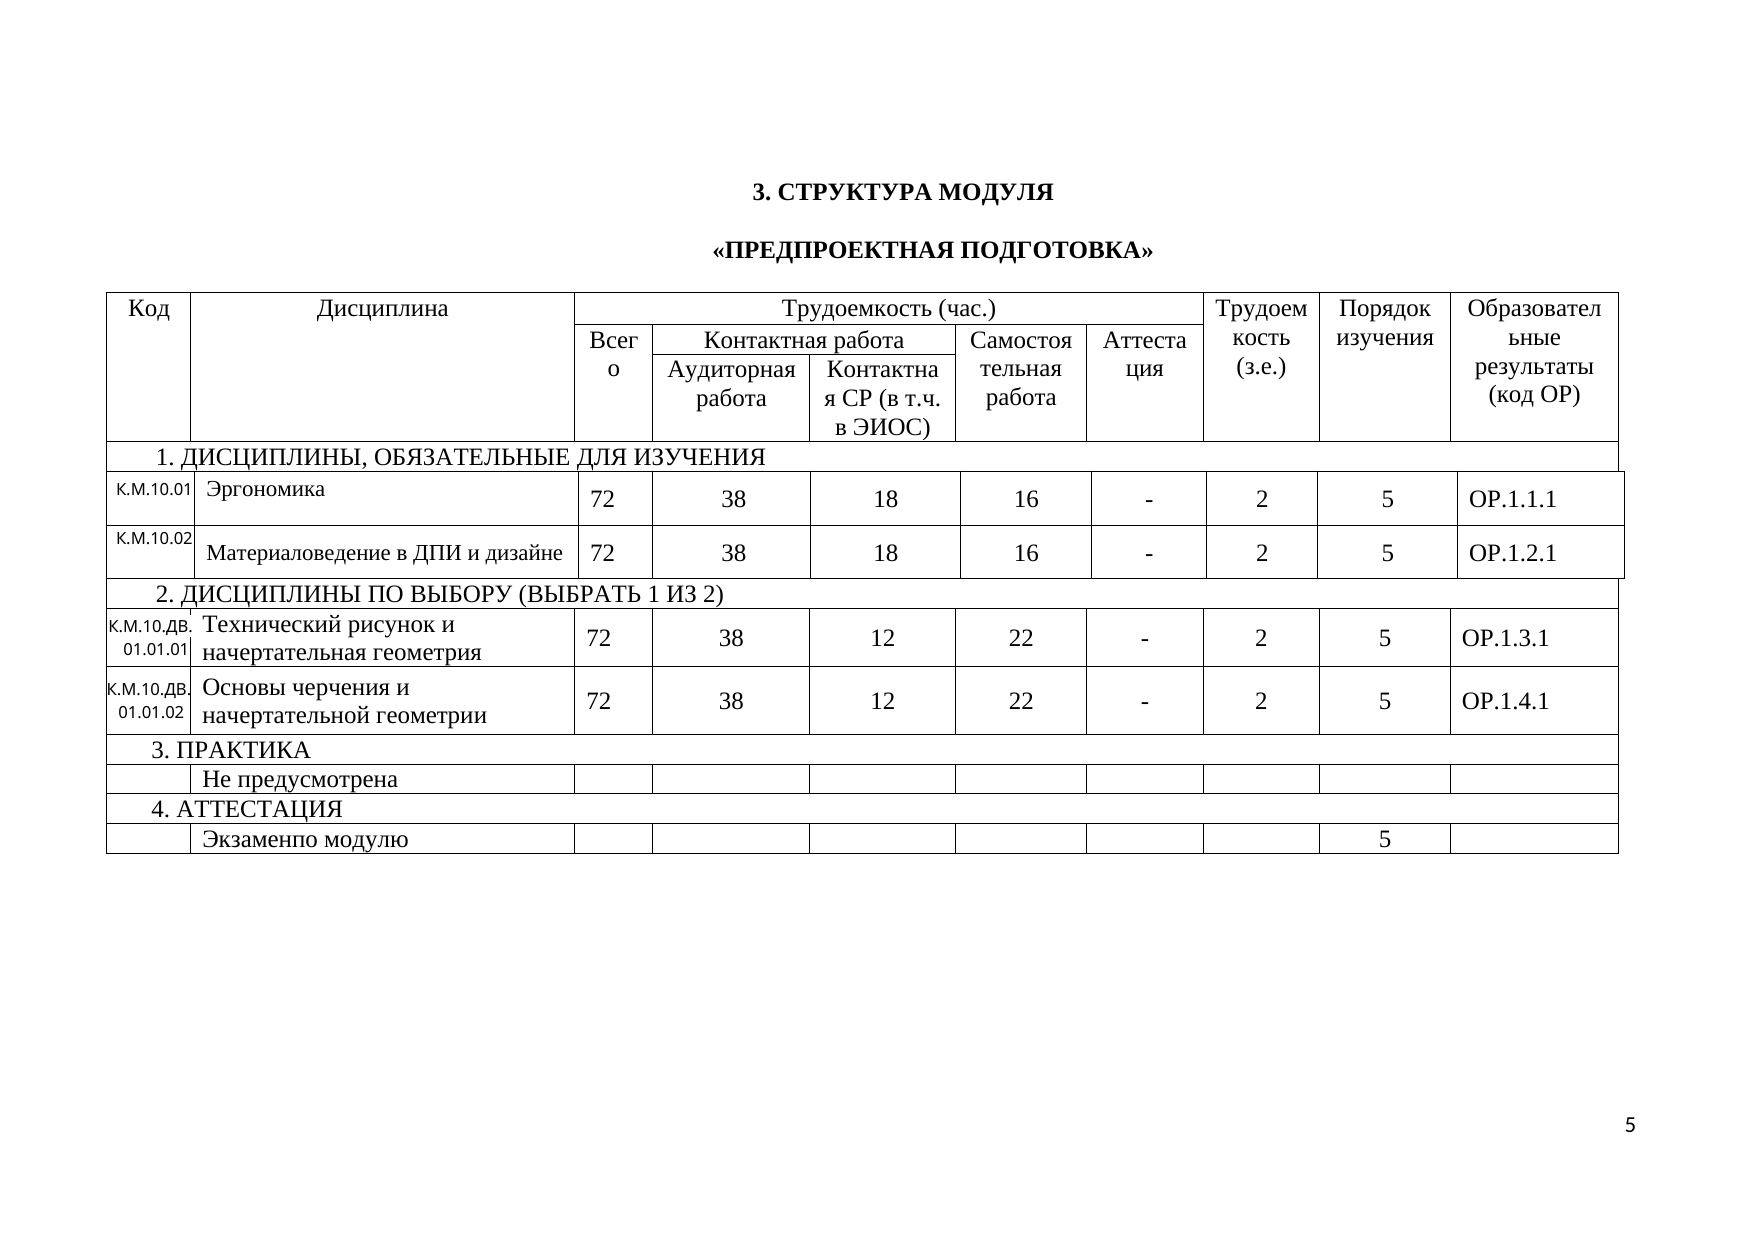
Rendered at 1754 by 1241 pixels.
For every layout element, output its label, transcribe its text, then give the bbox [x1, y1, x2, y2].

table_cell Контактная СР (в т.ч. в ЭИОС) [810, 355, 955, 441]
table_cell 4. аттестация [107, 794, 1618, 823]
table_cell Технический рисунок и начертательная геометрия [191, 609, 574, 666]
table_cell Основы черчения и начертательной геометрии [191, 667, 574, 734]
table_cell [107, 824, 190, 853]
table_cell - [1087, 667, 1203, 734]
table_cell ДИСЦИПЛИНЫ по выбору (выбрать 1 из 2) [107, 579, 1618, 608]
table_header Порядок изучения [1320, 293, 1450, 441]
table_cell 38 [653, 472, 810, 525]
table_cell 12 [810, 609, 955, 666]
table_cell - [1092, 472, 1206, 525]
table_cell 5 [1318, 526, 1457, 578]
table_cell 22 [956, 609, 1086, 666]
table_cell [653, 824, 809, 853]
table_cell 16 [961, 472, 1091, 525]
table_cell 18 [811, 526, 960, 578]
table_cell 22 [956, 667, 1086, 734]
table_cell [1204, 824, 1319, 853]
table_cell [956, 765, 1086, 793]
table_header Образовательные результаты (код ОР) [1451, 293, 1618, 441]
table_header Код [107, 293, 190, 441]
table_cell [1320, 765, 1450, 793]
table_cell Аттестация [1087, 325, 1203, 441]
table_cell ОР.1.2.1 [1458, 526, 1624, 578]
table_cell [1087, 765, 1203, 793]
table_cell 72 [575, 667, 652, 734]
table_cell 72 [579, 472, 652, 525]
table_cell К.М.10.ДВ.01.01.02 [107, 667, 190, 734]
table_cell 38 [653, 667, 809, 734]
table_cell - [1092, 526, 1206, 578]
text 3. Структура модуля [170, 177, 1636, 206]
table_cell 5 [1318, 472, 1457, 525]
table_cell 18 [811, 472, 960, 525]
text «ПРЕДПРОЕКТНАЯ ПОДГОТОВКА» [229, 235, 1636, 263]
table_cell ОР.1.3.1 [1451, 609, 1618, 666]
table_cell [1204, 765, 1319, 793]
table_cell 5 [1320, 824, 1450, 853]
table_cell 72 [575, 609, 652, 666]
table_header Трудоемкость (час.) [575, 293, 1203, 324]
table_cell [956, 824, 1086, 853]
table_cell 2 [1207, 472, 1317, 525]
table_cell К.М.10.ДВ.01.01.01 [107, 609, 190, 666]
table_cell [107, 765, 190, 793]
table_cell [810, 765, 955, 793]
table_cell Всего [575, 325, 652, 441]
table_cell Дисциплины, обязательные для изучения [107, 442, 1618, 471]
table_cell Самостоятельная работа [956, 325, 1086, 441]
table_cell [575, 824, 652, 853]
table_cell 38 [653, 609, 809, 666]
table_cell Контактная работа [653, 325, 955, 353]
table_cell ОР.1.1.1 [1458, 472, 1624, 525]
table_cell [1087, 824, 1203, 853]
table_cell Не предусмотрена [191, 765, 574, 793]
table_cell Эргономика [195, 472, 578, 525]
table_cell [653, 765, 809, 793]
table_cell 16 [961, 526, 1091, 578]
table_cell К.М.10.02 [107, 526, 194, 578]
table_cell 2 [1207, 526, 1317, 578]
table_cell [1451, 824, 1618, 853]
table_cell 5 [1320, 667, 1450, 734]
table_cell [1451, 765, 1618, 793]
table_cell Материаловедение в ДПИ и дизайне [195, 526, 578, 578]
table_cell Экзаменпо модулю [191, 824, 574, 853]
table_cell К.М.10.01 [107, 472, 194, 525]
table_cell [575, 765, 652, 793]
table_cell 3. Практика [107, 735, 1618, 763]
table_cell 12 [810, 667, 955, 734]
table_cell 5 [1320, 609, 1450, 666]
table_cell Аудиторная работа [653, 355, 809, 441]
table_cell 2 [1204, 609, 1319, 666]
table_header Дисциплина [191, 293, 574, 441]
table_cell ОР.1.4.1 [1451, 667, 1618, 734]
table_cell 2 [1204, 667, 1319, 734]
table_cell - [1087, 609, 1203, 666]
table_cell 38 [653, 526, 810, 578]
table_header Трудоемкость (з.е.) [1204, 293, 1319, 441]
table_cell 72 [579, 526, 652, 578]
table_cell [810, 824, 955, 853]
